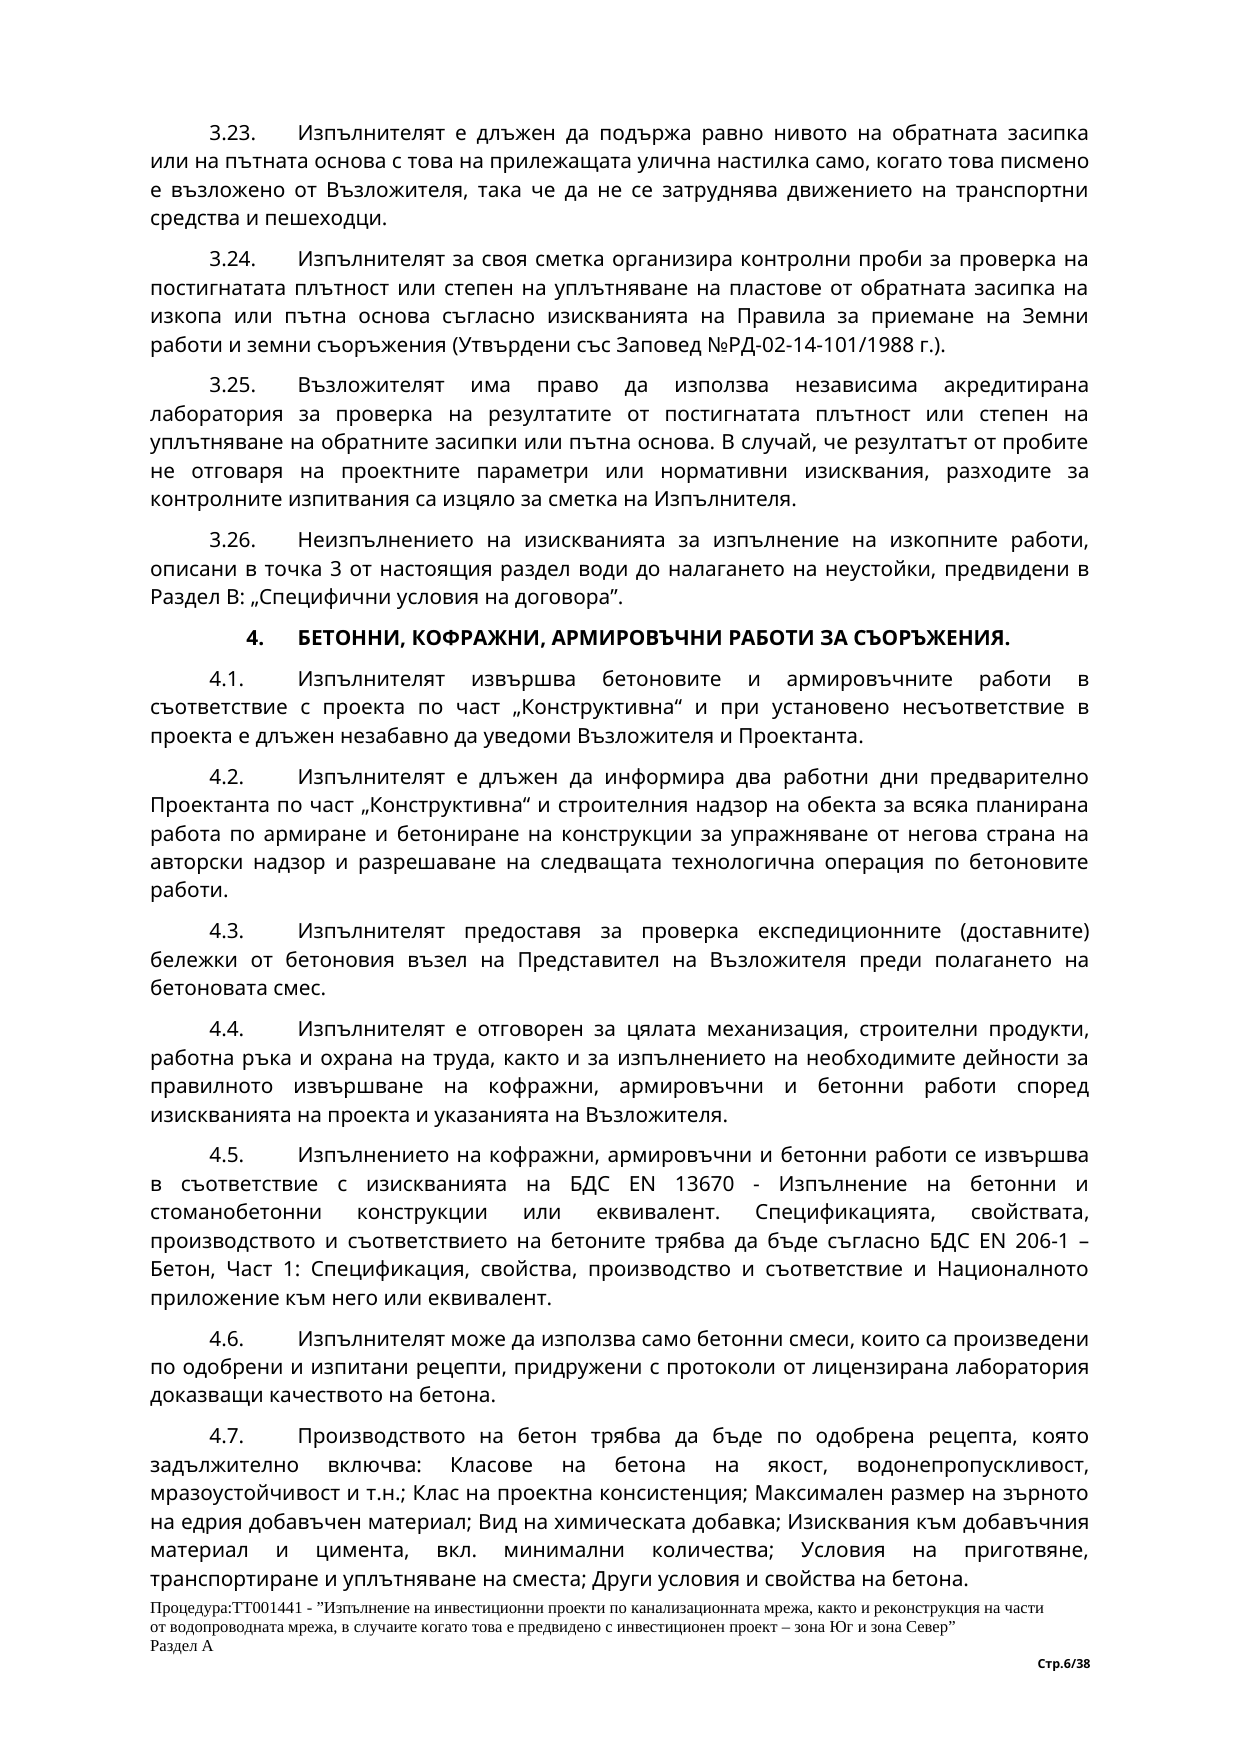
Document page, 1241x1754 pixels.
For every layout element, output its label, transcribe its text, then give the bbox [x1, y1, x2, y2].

list БЕТОННИ, КОФРАЖНИ, АРМИРОВЪЧНИ РАБОТИ ЗА СЪОРЪЖЕНИЯ. [150, 623, 1090, 652]
list Изпълнителят може да използва само бетонни смеси, които са произведени по одобрени и изпитани рецепти, придружени с протоколи от лицензирана лаборатория доказващи качеството на бетона. [150, 1324, 1090, 1409]
list Изпълнителят е длъжен да подържа равно нивото на обратната засипка или на пътната основа с това на прилежащата улична настилка само, когато това писмено е възложено от Възложителя, така че да не се затруднява движението на транспортни средства и пешеходци. [150, 118, 1090, 232]
list Изпълнителят извършва бетоновите и армировъчните работи в съответствие с проекта по част „Конструктивна“ и при установено несъответствие в проекта е длъжен незабавно да уведоми Възложителя и Проектанта. [150, 664, 1090, 749]
list Производството на бетон трябва да бъде по одобрена рецепта, която задължително включва: Класове на бетона на якост, водонепропускливост, мразоустойчивост и т.н.; Клас на проектна консистенция; Максимален размер на зърното на едрия добавъчен материал; Вид на химическата добавка; Изисквания към добавъчния материал и цимента, вкл. минимални количества; Условия на приготвяне, транспортиране и уплътняване на сместа; Други условия и свойства на бетона. [150, 1422, 1090, 1592]
list Изпълнението на кофражни, армировъчни и бетонни работи се извършва в съответствие с изискванията на БДС EN 13670 - Изпълнение на бетонни и стоманобетонни конструкции или еквивалент. Спецификацията, свойствата, производството и съответствието на бетоните трябва да бъде съгласно БДС EN 206-1 – Бетон, Част 1: Спецификация, свойства, производство и съответствие и Националното приложение към него или еквивалент. [150, 1141, 1090, 1311]
list Изпълнителят е отговорен за цялата механизация, строителни продукти, работна ръка и охрана на труда, както и за изпълнението на необходимите дейности за правилното извършване на кофражни, армировъчни и бетонни работи според изискванията на проекта и указанията на Възложителя. [150, 1014, 1090, 1128]
list Изпълнителят предоставя за проверка експедиционните (доставните) бележки от бетоновия възел на Представител на Възложителя преди полагането на бетоновата смес. [150, 917, 1090, 1002]
list Неизпълнението на изискванията за изпълнение на изкопните работи, описани в точка 3 от настоящия раздел води до налагането на неустойки, предвидени в Раздел В: „Специфични условия на договора”. [150, 525, 1090, 611]
list Изпълнителят за своя сметка организира контролни проби за проверка на постигнатата плътност или степен на уплътняване на пластове от обратната засипка на изкопа или пътна основа съгласно изискванията на Правила за приемане на Земни работи и земни съоръжения (Утвърдени със Заповед №РД-02-14-101/1988 г.). [150, 244, 1090, 358]
list Възложителят има право да използва независима акредитирана лаборатория за проверка на резултатите от постигнатата плътност или степен на уплътняване на обратните засипки или пътна основа. В случай, че резултатът от пробите не отговаря на проектните параметри или нормативни изисквания, разходите за контролните изпитвания са изцяло за сметка на Изпълнителя. [150, 371, 1090, 513]
list Изпълнителят е длъжен да информира два работни дни предварително Проектанта по част „Конструктивна“ и строителния надзор на обекта за всяка планирана работа по армиране и бетониране на конструкции за упражняване от негова страна на авторски надзор и разрешаване на следващата технологична операция по бетоновите работи. [150, 762, 1090, 904]
